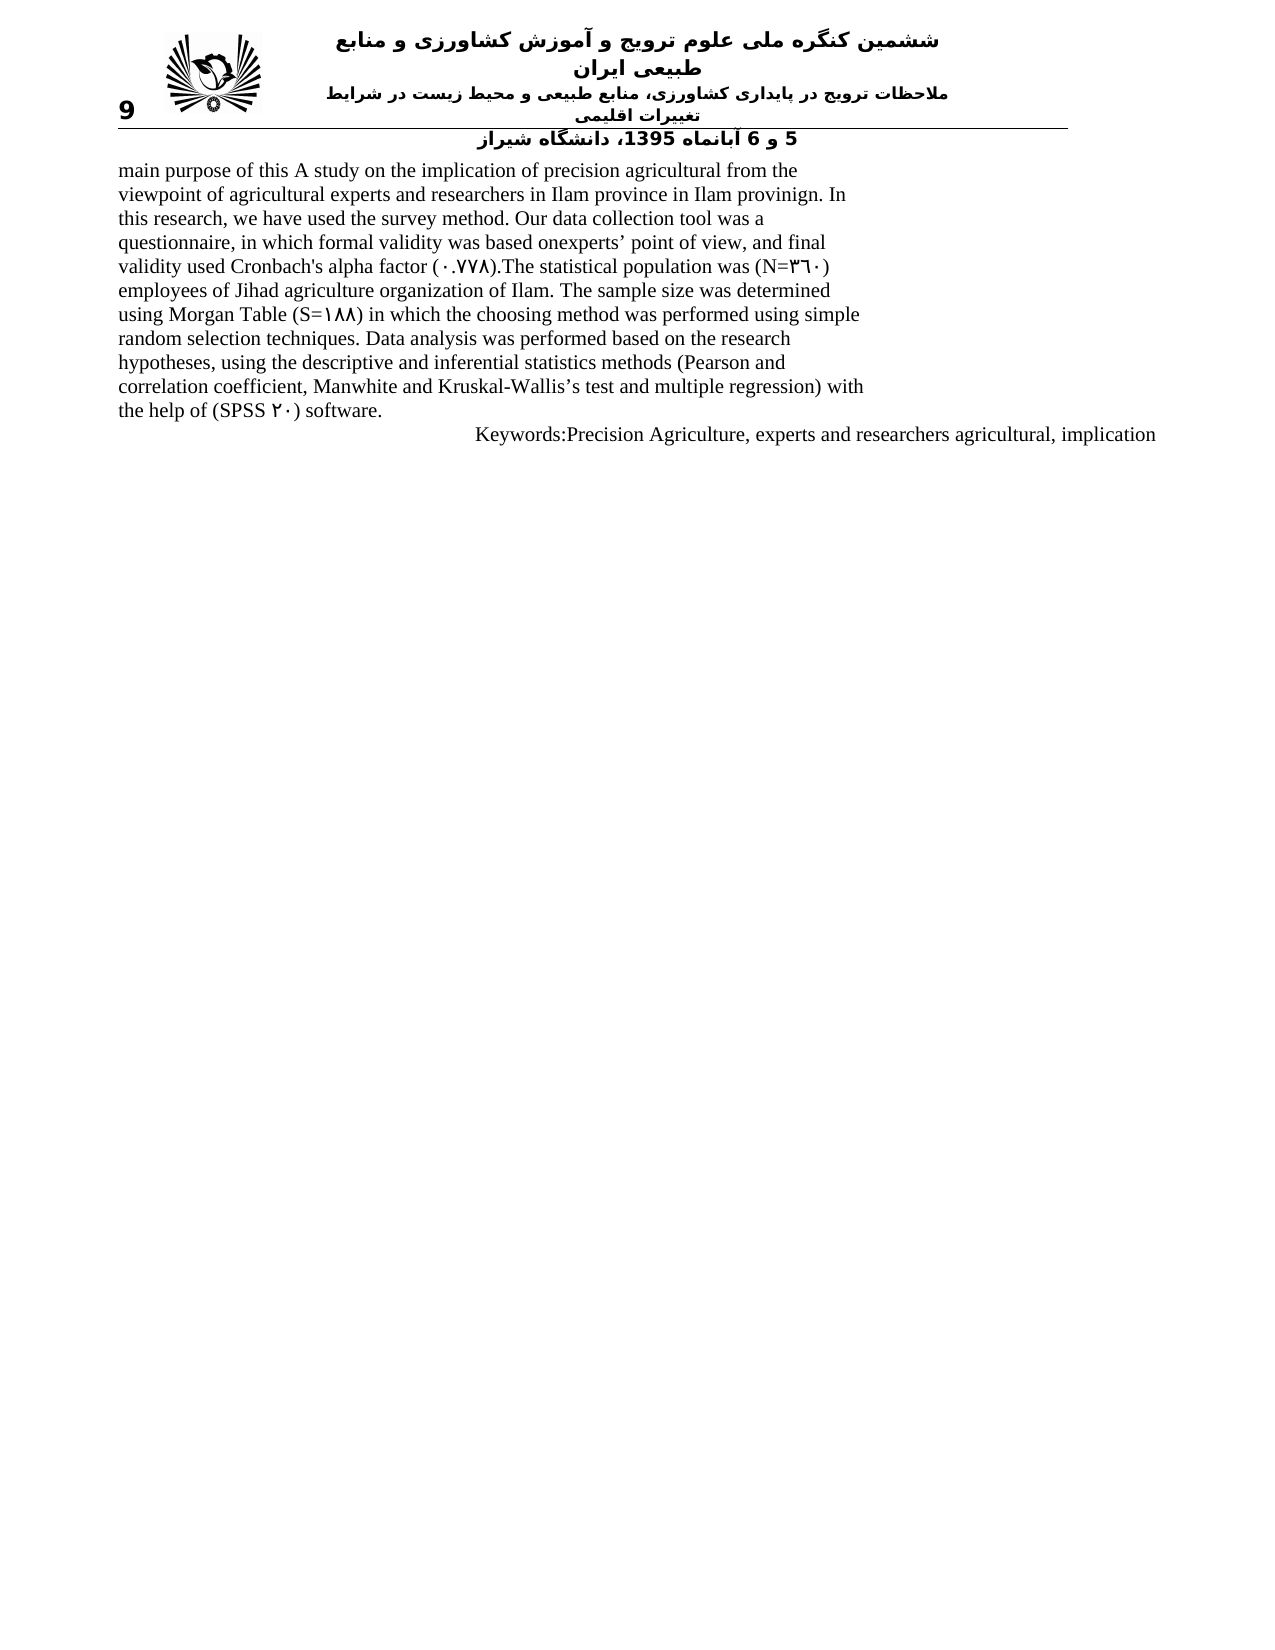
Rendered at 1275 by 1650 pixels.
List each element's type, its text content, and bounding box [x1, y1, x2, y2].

text hypotheses, using the descriptive and inferential statistics methods (Pearson and [118, 350, 1157, 374]
text employees of Jihad agriculture organization of Ilam. The sample size was determined [118, 278, 1157, 302]
picture [164, 32, 263, 114]
text correlation coefficient, Manwhite and Kruskal-Wallis’s test and multiple regression) with [118, 374, 1157, 398]
text using Morgan Table (S=١٨٨) in which the choosing method was performed using simple [118, 302, 1157, 326]
text main purpose of this A study on the implication of precision agricultural from the [118, 158, 1157, 182]
text this research, we have used the survey method. Our data collection tool was a [118, 206, 1157, 230]
text viewpoint of agricultural experts and researchers in Ilam province in Ilam provinign. In [118, 182, 1157, 206]
text questionnaire, in which formal validity was based onexperts’ point of view, and final [118, 230, 1157, 254]
text validity used Cronbach's alpha factor (٠.٧٧٨).The statistical population was (N=٣٦٠) [118, 254, 1157, 278]
text random selection techniques. Data analysis was performed based on the research [118, 326, 1157, 350]
text Keywords:Precision Agriculture, experts and researchers agricultural, implication [118, 422, 1157, 446]
text the help of (SPSS ٢٠) software. [118, 398, 1157, 422]
